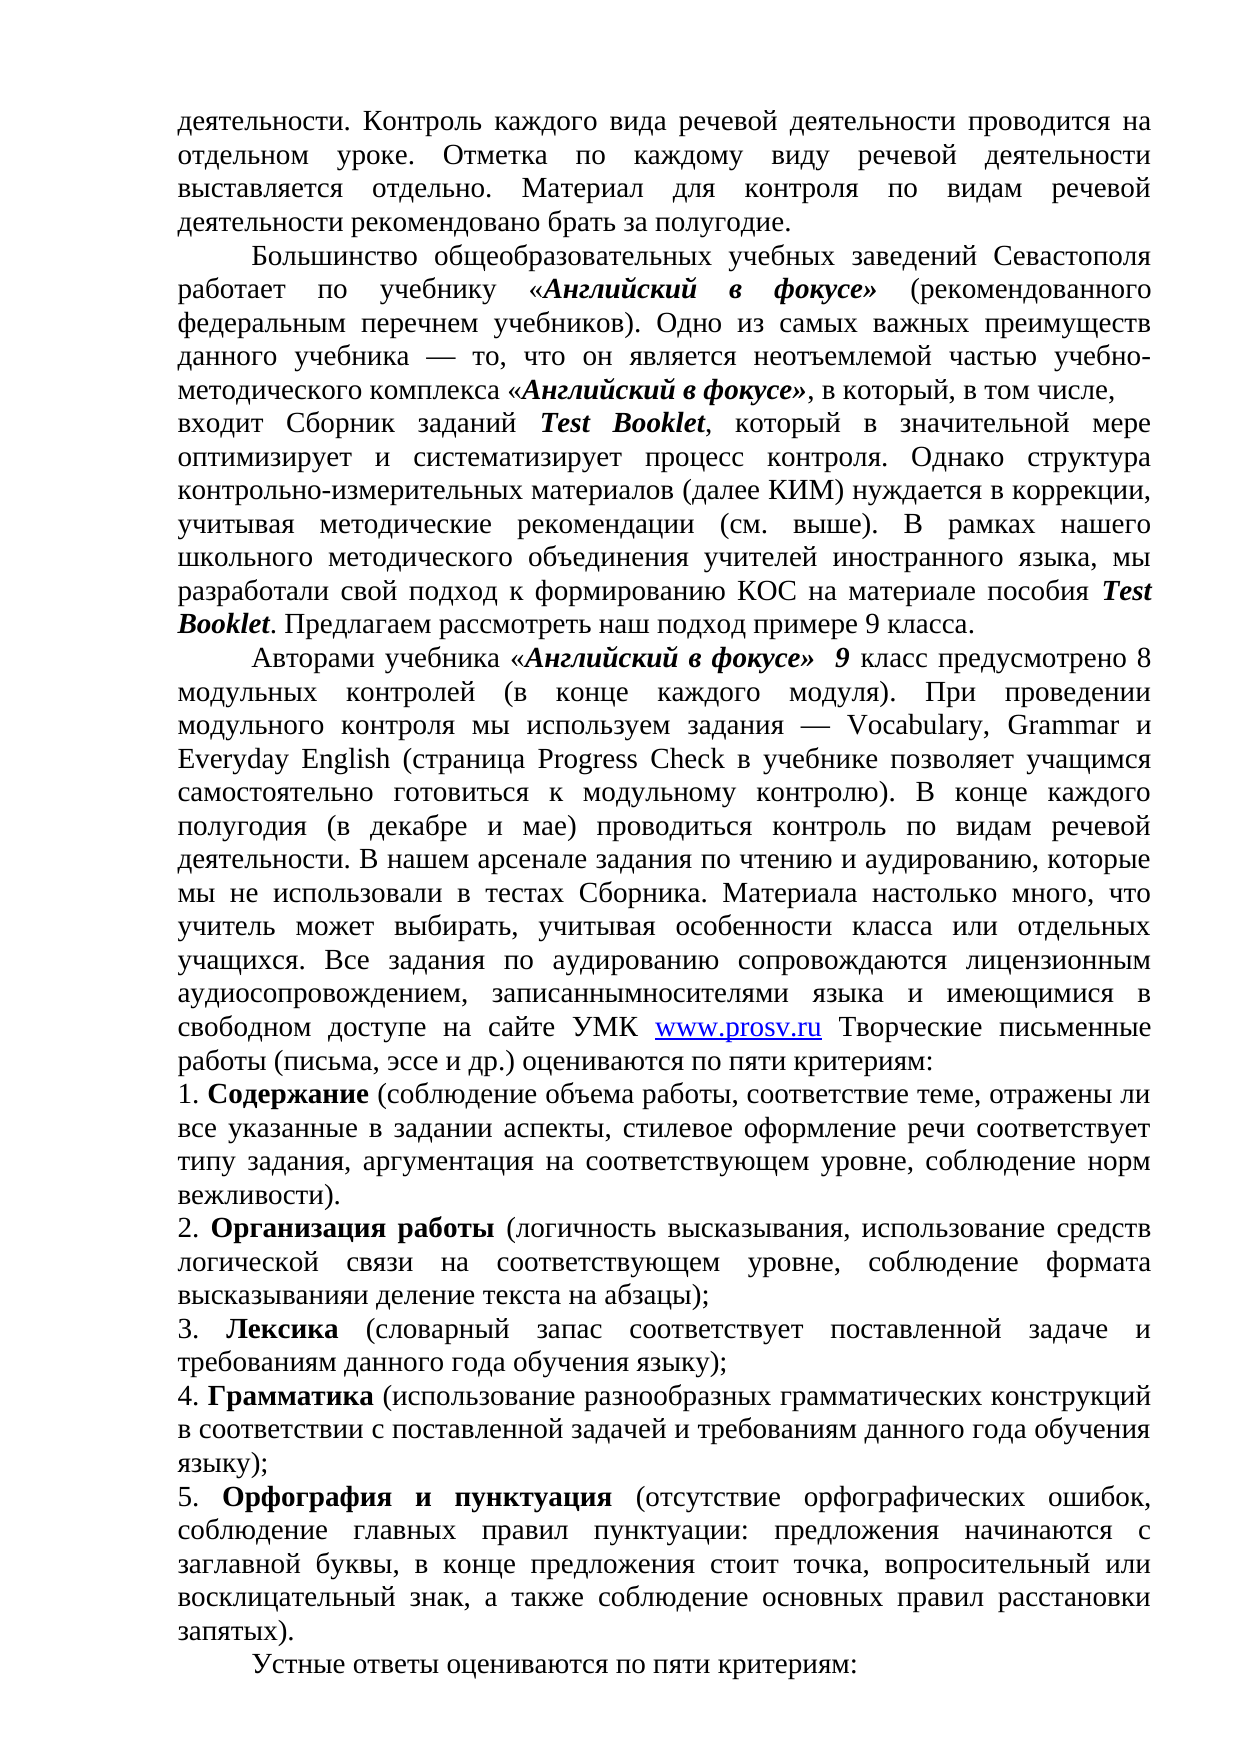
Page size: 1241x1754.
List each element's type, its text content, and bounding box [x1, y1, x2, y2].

text входит Сборник заданий Test Booklet, который в значительной мере оптимизирует и систематизирует процесс контроля. Однако структура контрольно-измерительных материалов (далее КИМ) нуждается в коррекции, учитывая методические рекомендации (см. выше). В рамках нашего школьного методического объединения учителей иностранного языка, мы разработали свой подход к формированию КОС на материале пособия Test Booklet. Предлагаем рассмотреть наш подход примере 9 класса. [177, 405, 1152, 640]
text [177, 103, 1152, 238]
text 2. Организация работы (логичность высказывания, использование средств логической связи на соответствующем уровне, соблюдение формата высказыванияи деление текста на абзацы); [177, 1210, 1152, 1311]
text 1. Содержание (соблюдение объема работы, соответствие теме, отражены ли все указанные в задании аспекты, стилевое оформление речи соответствует типу задания, аргументация на соответствующем уровне, соблюдение норм вежливости). [177, 1076, 1152, 1210]
text 5. Орфография и пунктуация (отсутствие орфографических ошибок, соблюдение главных правил пунктуации: предложения начинаются с заглавной буквы, в конце предложения стоит точка, вопросительный или восклицательный знак, а также соблюдение основных правил расстановки запятых). [177, 1479, 1152, 1646]
text Авторами учебника «Английский в фокусе» 9 класс предусмотрено 8 модульных контролей (в конце каждого модуля). При проведении модульного контроля мы используем задания — Vocabulary, Grammar и Everyday English (страница Progress Check в учебнике позволяет учащимся самостоятельно готовиться к модульному контролю). В конце каждого полугодия (в декабре и мае) проводиться контроль по видам речевой деятельности. В нашем арсенале задания по чтению и аудированию, которые мы не использовали в тестах Сборника. Материала настолько много, что учитель может выбирать, учитывая особенности класса или отдельных учащихся. Все задания по аудированию сопровождаются лицензионным аудиосопровождением, записаннымносителями языка и имеющимися в свободном доступе на сайте УМК www.prosv.ru Творческие письменные работы (письма, эссе и др.) оцениваются по пяти критериям: [177, 640, 1152, 1076]
text 3. Лексика (словарный запас соответствует поставленной задаче и требованиям данного года обучения языку); [177, 1311, 1152, 1378]
text Большинство общеобразовательных учебных заведений Севастополя работает по учебнику «Английский в фокусе» (рекомендованного федеральным перечнем учебников). Одно из самых важных преимуществ данного учебника — то, что он является неотъемлемой частью учебно-методического комплекса «Английский в фокусе», в который, в том числе, [177, 238, 1152, 405]
text Устные ответы оцениваются по пяти критериям: [177, 1646, 1152, 1680]
